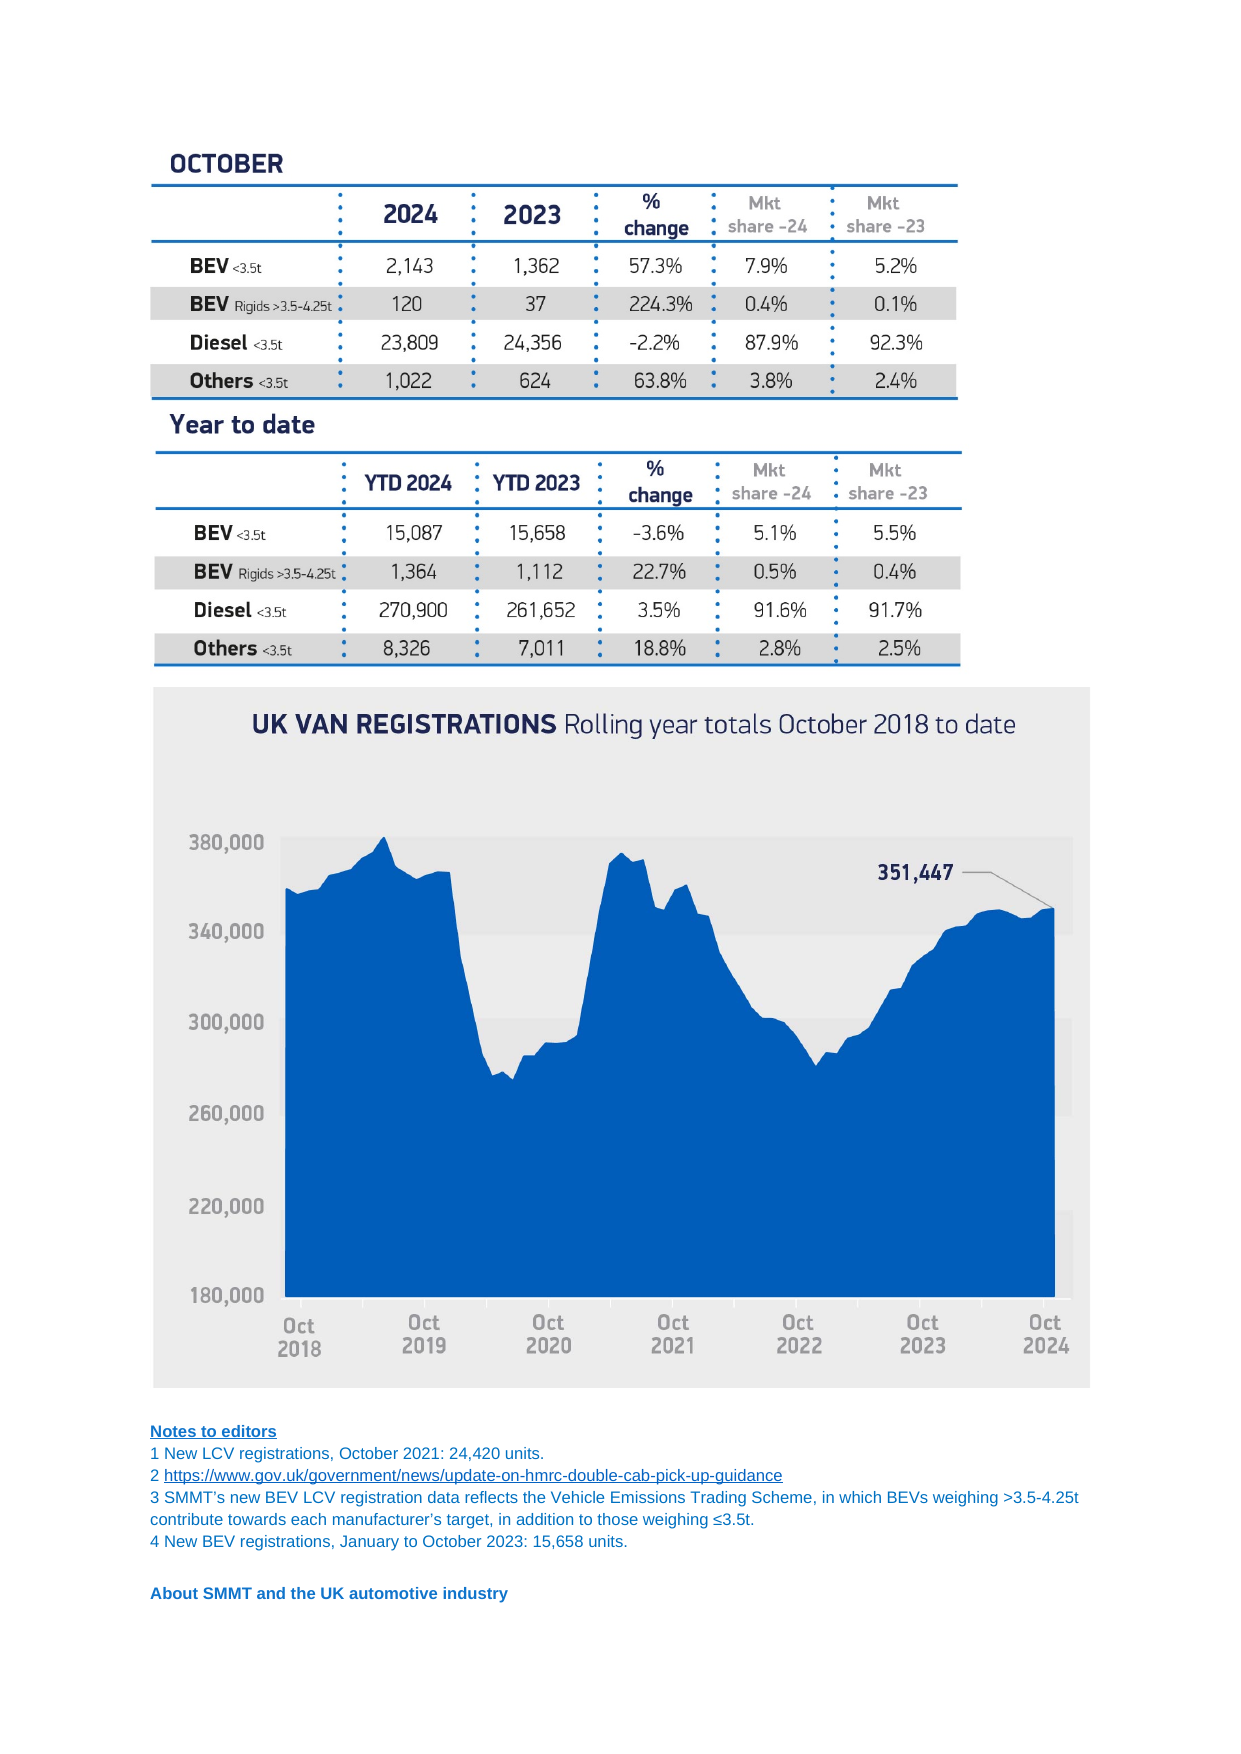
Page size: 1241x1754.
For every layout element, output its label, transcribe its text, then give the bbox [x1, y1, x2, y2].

picture [150, 687, 1091, 1388]
text About SMMT and the UK automotive industry [150, 1584, 1090, 1603]
text 2 https://www.gov.uk/government/news/update-on-hmrc-double-cab-pick-up-guidance [150, 1466, 1080, 1485]
text Notes to editors [150, 1422, 1080, 1441]
text 4 New BEV registrations, January to October 2023: 15,658 units. [150, 1531, 1080, 1551]
text 3 SMMT’s new BEV LCV registration data reflects the Vehicle Emissions Trading Scheme, in which BEVs weighing >3.5-4.25t contribute towards each manufacturer’s target, in addition to those weighing ≤3.5t. [150, 1487, 1080, 1529]
text 1 New LCV registrations, October 2021: 24,420 units. [150, 1443, 1080, 1463]
picture [150, 150, 971, 683]
